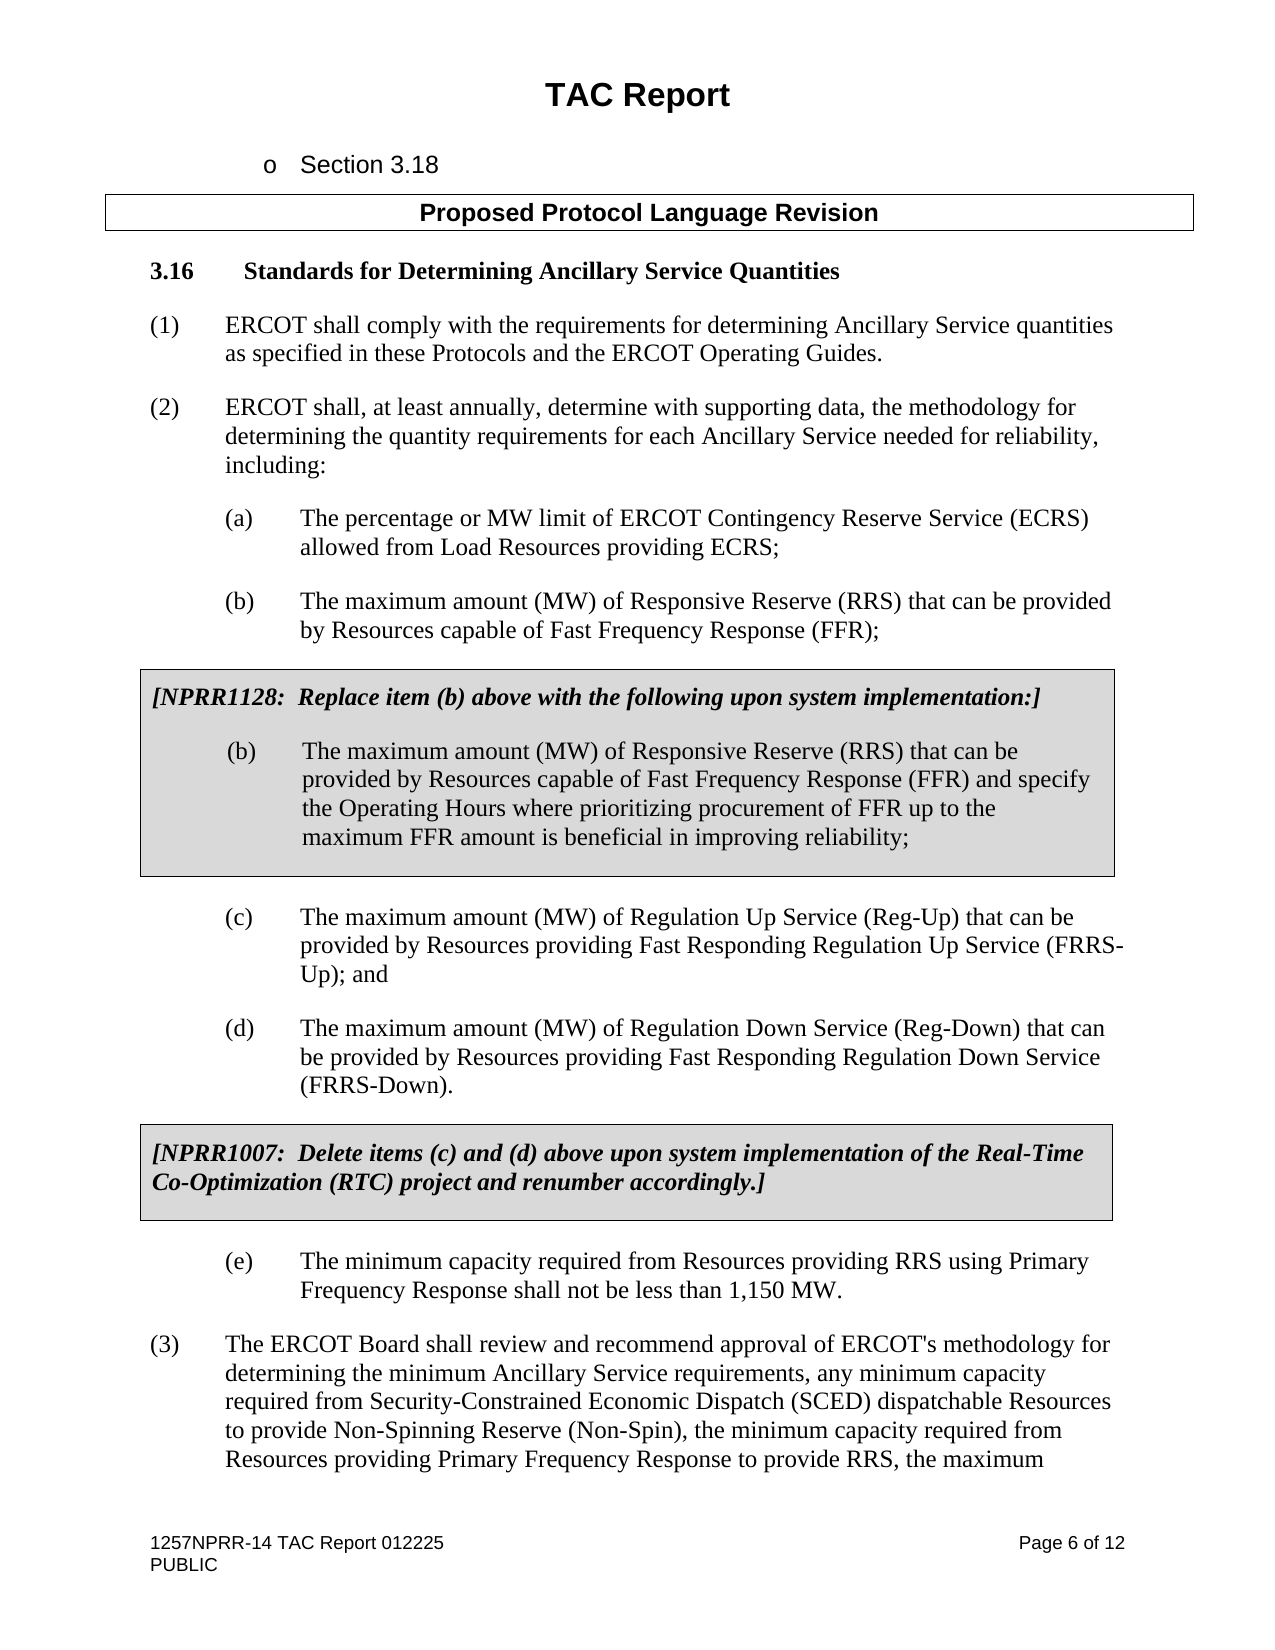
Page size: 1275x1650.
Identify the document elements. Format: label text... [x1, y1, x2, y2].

text (c) The maximum amount (MW) of Regulation Up Service (Reg-Up) that can be provided by Resources providing Fast Responding Regulation Up Service (FRRS-Up); and [225, 902, 1125, 988]
text (e) The minimum capacity required from Resources providing RRS using Primary Frequency Response shall not be less than 1,150 MW. [225, 1246, 1125, 1304]
table_header [NPRR1007: Delete items (c) and (d) above upon system implementation of the Real-Time Co-Optimization (RTC) project and renumber accordingly.] [141, 1125, 1112, 1220]
text (b) The maximum amount (MW) of Responsive Reserve (RRS) that can be provided by Resources capable of Fast Frequency Response (FFR); [225, 586, 1125, 643]
text (2) ERCOT shall, at least annually, determine with supporting data, the methodology for determining the quantity requirements for each Ancillary Service needed for reliability, including: [150, 392, 1125, 478]
text (a) The percentage or MW limit of ERCOT Contingency Reserve Service (ECRS) allowed from Load Resources providing ECRS; [225, 503, 1125, 561]
list Section 3.18 [262, 150, 1125, 181]
text (d) The maximum amount (MW) of Regulation Down Service (Reg-Down) that can be provided by Resources providing Fast Responding Regulation Down Service (FRRS-Down). [225, 1013, 1125, 1099]
table_header [NPRR1128: Replace item (b) above with the following upon system implementation:] (b) The maximum amount (MW) of Responsive Reserve (RRS) that can be provided by Resources capable of Fast Frequency Response (FFR) and specify the Operating Hours where prioritizing procurement of FFR up to the maximum FFR amount is beneficial in improving reliability; [141, 670, 1114, 876]
table_header Proposed Protocol Language Revision [106, 195, 1193, 230]
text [150, 1329, 1125, 1473]
text 3.16 Standards for Determining Ancillary Service Quantities [150, 256, 1125, 285]
text (1) ERCOT shall comply with the requirements for determining Ancillary Service quantities as specified in these Protocols and the ERCOT Operating Guides. [150, 310, 1125, 367]
